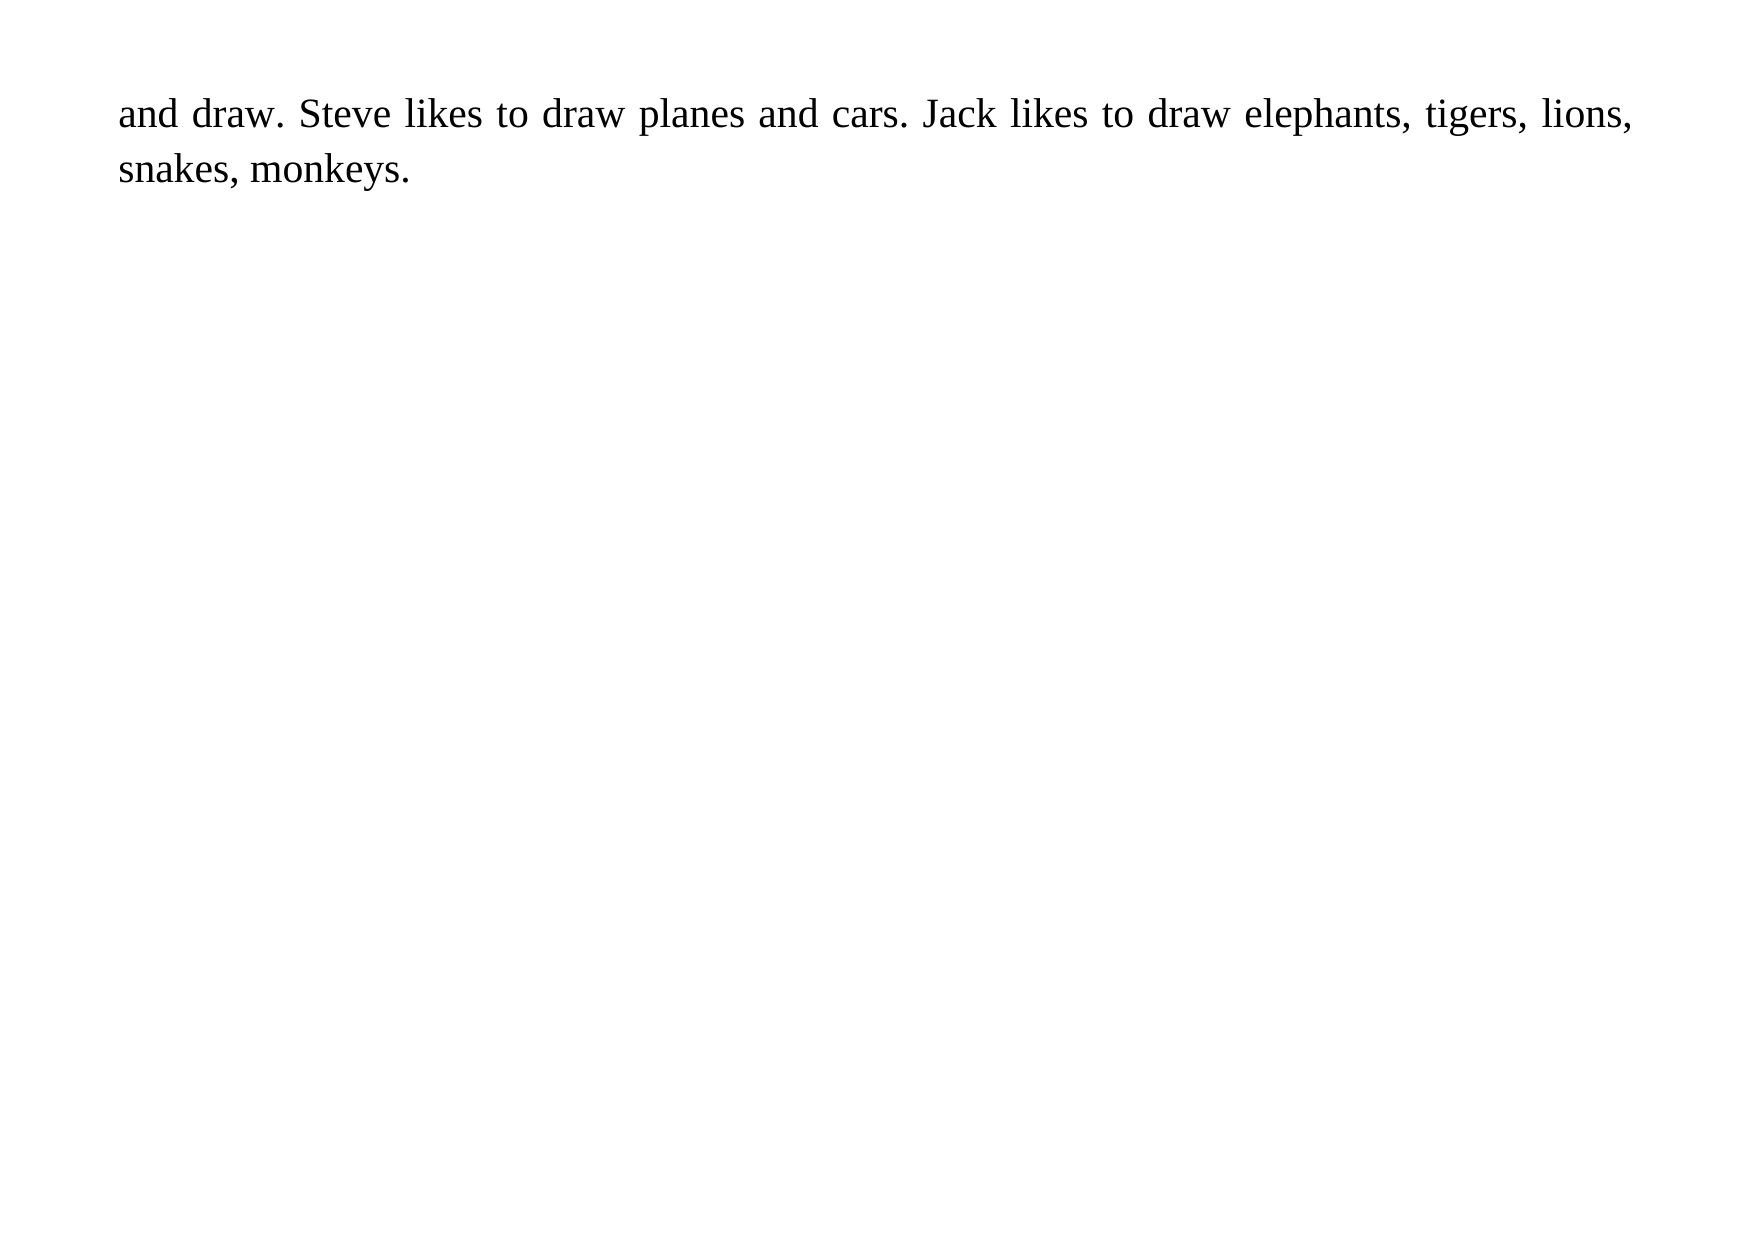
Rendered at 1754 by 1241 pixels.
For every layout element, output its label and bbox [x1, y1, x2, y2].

text [118, 89, 1636, 192]
